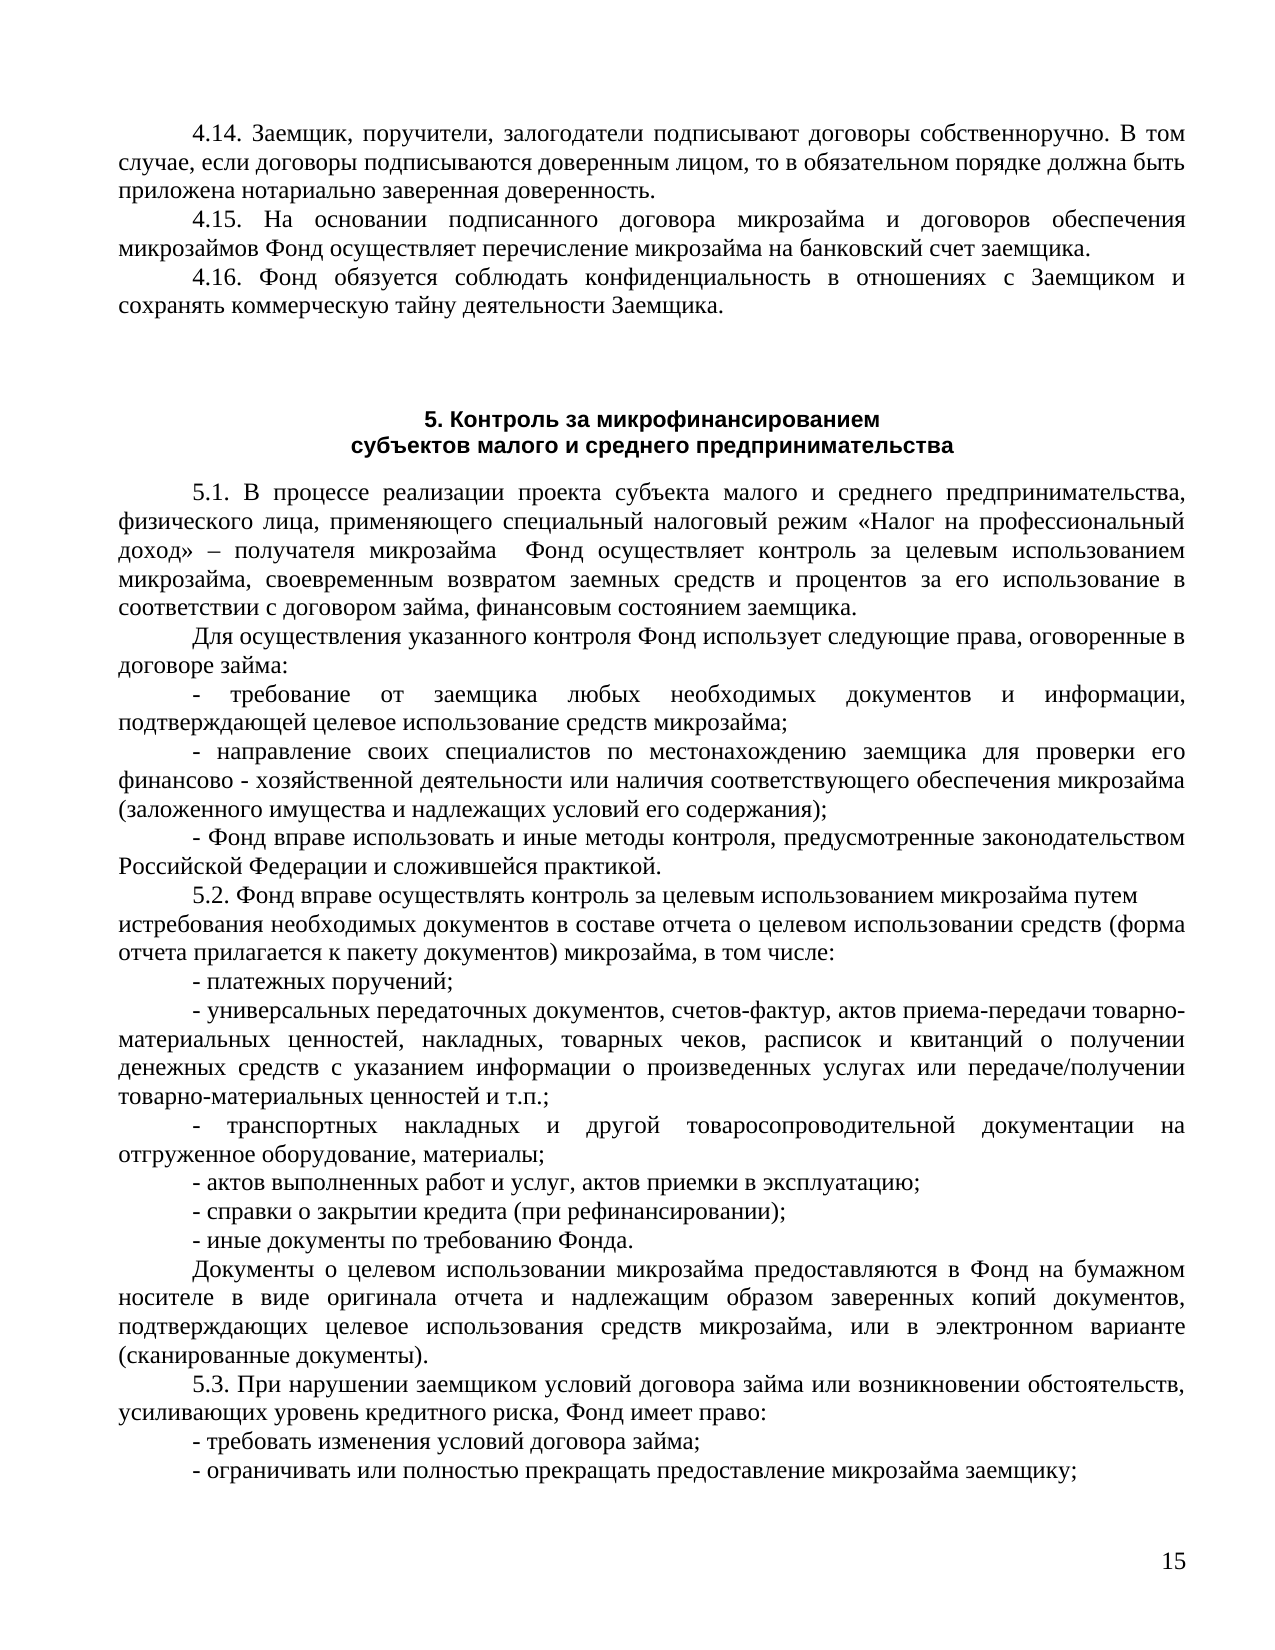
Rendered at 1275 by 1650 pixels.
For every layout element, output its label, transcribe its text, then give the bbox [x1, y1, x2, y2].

text 5.1. В процессе реализации проекта субъекта малого и среднего предпринимательства, физического лица, применяющего специальный налоговый режим «Налог на профессиональный доход» – получателя микрозайма Фонд осуществляет контроль за целевым использованием микрозайма, своевременным возвратом заемных средств и процентов за его использование в соответствии с договором займа, финансовым состоянием заемщика. [118, 477, 1186, 621]
text 5.3. При нарушении заемщиком условий договора займа или возникновении обстоятельств, усиливающих уровень кредитного риска, Фонд имеет право: [118, 1369, 1186, 1426]
subtitle 4.14. Заемщик, поручители, залогодатели подписывают договоры собственноручно. В том случае, если договоры подписываются доверенным лицом, то в обязательном порядке должна быть приложена нотариально заверенная доверенность. [118, 118, 1186, 204]
text истребования необходимых документов в составе отчета о целевом использовании средств (форма отчета прилагается к пакету документов) микрозайма, в том числе: [118, 909, 1186, 966]
text - платежных поручений; [118, 966, 1186, 995]
text - требовать изменения условий договора займа; [118, 1426, 1186, 1455]
text Для осуществления указанного контроля Фонд использует следующие права, оговоренные в договоре займа: [118, 621, 1186, 679]
text 5.2. Фонд вправе осуществлять контроль за целевым использованием микрозайма путем [118, 880, 1186, 909]
text - направление своих специалистов по местонахождению заемщика для проверки его финансово - хозяйственной деятельности или наличия соответствующего обеспечения микрозайма (заложенного имущества и надлежащих условий его содержания); [118, 736, 1186, 822]
text - требование от заемщика любых необходимых документов и информации, подтверждающей целевое использование средств микрозайма; [118, 679, 1186, 736]
text - иные документы по требованию Фонда. [118, 1225, 1186, 1254]
subtitle 4.16. Фонд обязуется соблюдать конфиденциальность в отношениях с Заемщиком и сохранять коммерческую тайну деятельности Заемщика. [118, 262, 1186, 319]
subtitle 4.15. На основании подписанного договора микрозайма и договоров обеспечения микрозаймов Фонд осуществляет перечисление микрозайма на банковский счет заемщика. [118, 204, 1186, 262]
text - справки о закрытии кредита (при рефинансировании); [118, 1196, 1186, 1225]
subtitle 5. Контроль за микрофинансированием [118, 406, 1186, 432]
text - транспортных накладных и другой товаросопроводительной документации на отгруженное оборудование, материалы; [118, 1110, 1186, 1167]
text Документы о целевом использовании микрозайма предоставляются в Фонд на бумажном носителе в виде оригинала отчета и надлежащим образом заверенных копий документов, подтверждающих целевое использования средств микрозайма, или в электронном варианте (сканированные документы). [118, 1254, 1186, 1369]
subtitle субъектов малого и среднего предпринимательства [118, 432, 1186, 458]
text - Фонд вправе использовать и иные методы контроля, предусмотренные законодательством Российской Федерации и сложившейся практикой. [118, 822, 1186, 880]
text - универсальных передаточных документов, счетов-фактур, актов приема-передачи товарно-материальных ценностей, накладных, товарных чеков, расписок и квитанций о получении денежных средств с указанием информации о произведенных услугах или передаче/получении товарно-материальных ценностей и т.п.; [118, 995, 1186, 1110]
text - актов выполненных работ и услуг, актов приемки в эксплуатацию; [118, 1167, 1186, 1196]
text - ограничивать или полностью прекращать предоставление микрозайма заемщику; [118, 1455, 1186, 1484]
